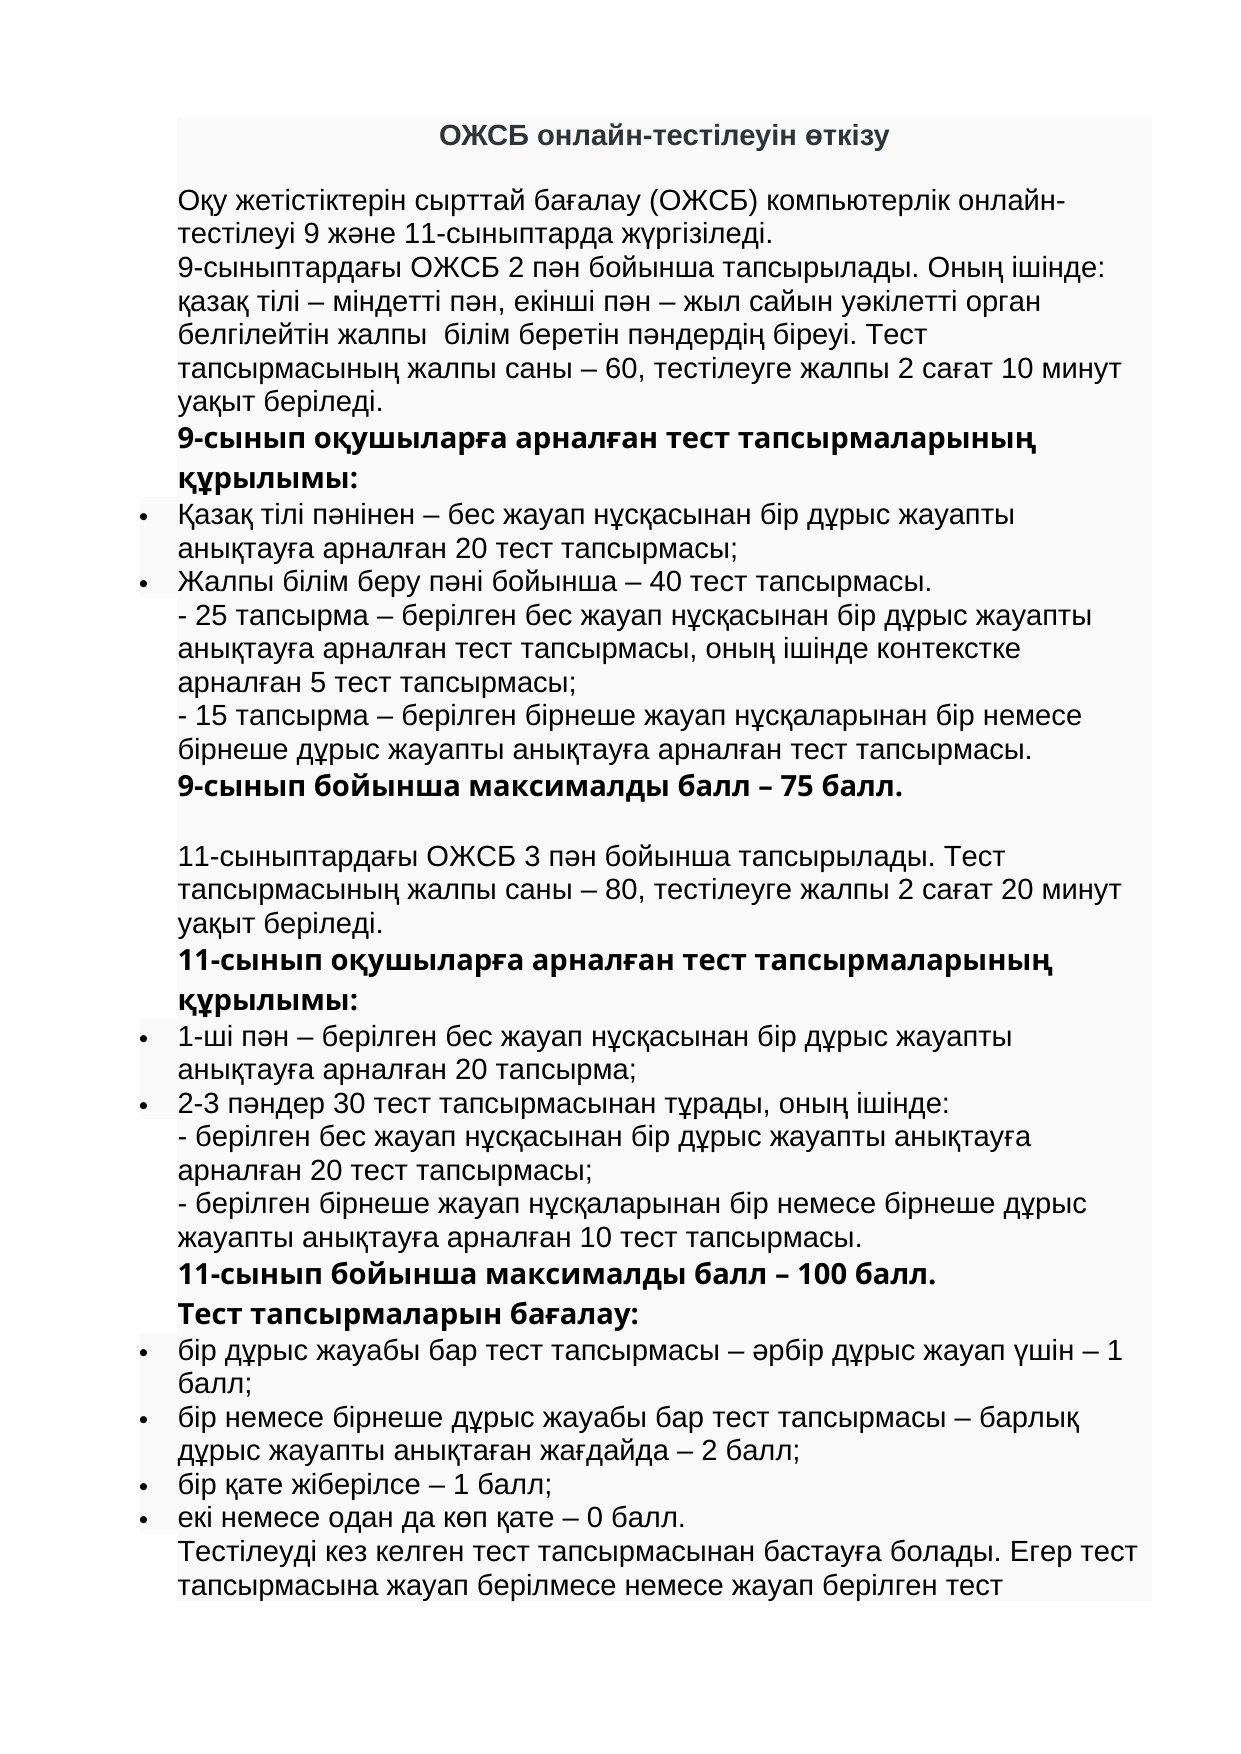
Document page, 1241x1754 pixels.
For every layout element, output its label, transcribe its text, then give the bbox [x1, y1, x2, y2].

text Тест тапсырмаларын бағалау: [177, 1293, 1152, 1333]
list 2-3 пәндер 30 тест тапсырмасынан тұрады, оның ішінде: [140, 1086, 1152, 1119]
list Қазақ тілі пәнінен – бес жауап нұсқасынан бір дұрыс жауапты анықтауға арналған 20 тест тапсырмасы; [140, 497, 1152, 564]
list Жалпы білім беру пәні бойынша – 40 тест тапсырмасы. [140, 564, 1152, 598]
text 11-сыныптардағы ОЖСБ 3 пән бойынша тапсырылады. Тест тапсырмасының жалпы саны – 80, тестілеуге жалпы 2 сағат 20 минут уақыт беріледі. [177, 839, 1152, 939]
list 1-ші пән – берілген бес жауап нұсқасынан бір дұрыс жауапты анықтауға арналған 20 тапсырма; [140, 1019, 1152, 1086]
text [177, 1534, 1152, 1601]
text Оқу жетістіктерін сырттай бағалау (ОЖСБ) компьютерлік онлайн-тестілеуі 9 және 11-сыныптарда жүргізіледі. [177, 183, 1152, 250]
text - 15 тапсырма – берілген бірнеше жауап нұсқаларынан бір немесе бірнеше дұрыс жауапты анықтауға арналған тест тапсырмасы. [177, 698, 1152, 765]
text 9-сыныптардағы ОЖСБ 2 пән бойынша тапсырылады. Оның ішінде: қазақ тілі – міндетті пән, екінші пән – жыл сайын уәкілетті орган белгілейтін жалпы білім беретін пәндердің біреуі. Тест тапсырмасының жалпы саны – 60, тестілеуге жалпы 2 сағат 10 минут уақыт беріледі. [177, 250, 1152, 418]
text - берілген бес жауап нұсқасынан бір дұрыс жауапты анықтауға арналған 20 тест тапсырмасы; [177, 1119, 1152, 1186]
list екі немесе одан да көп қате – 0 балл. [140, 1501, 1152, 1534]
text - 25 тапсырма – берілген бес жауап нұсқасынан бір дұрыс жауапты анықтауға арналған тест тапсырмасы, оның ішінде контекстке арналған 5 тест тапсырмасы; [177, 598, 1152, 698]
list бір немесе бірнеше дұрыс жауабы бар тест тапсырмасы – барлық дұрыс жауапты анықтаған жағдайда – 2 балл; [140, 1400, 1152, 1467]
text ОЖСБ онлайн-тестілеуін өткізу [177, 118, 1152, 152]
list бір дұрыс жауабы бар тест тапсырмасы – әрбір дұрыс жауап үшін – 1 балл; [140, 1333, 1152, 1400]
list бір қате жіберілсе – 1 балл; [140, 1467, 1152, 1501]
text 9-сынып бойынша максималды балл – 75 балл. [177, 765, 1152, 805]
text 11-сынып оқушыларға арналған тест тапсырмаларының құрылымы: [177, 939, 1152, 1019]
text 11-сынып бойынша максималды балл – 100 балл. [177, 1253, 1152, 1293]
text 9-сынып оқушыларға арналған тест тапсырмаларының құрылымы: [177, 418, 1152, 497]
text - берілген бірнеше жауап нұсқаларынан бір немесе бірнеше дұрыс жауапты анықтауға арналған 10 тест тапсырмасы. [177, 1186, 1152, 1253]
